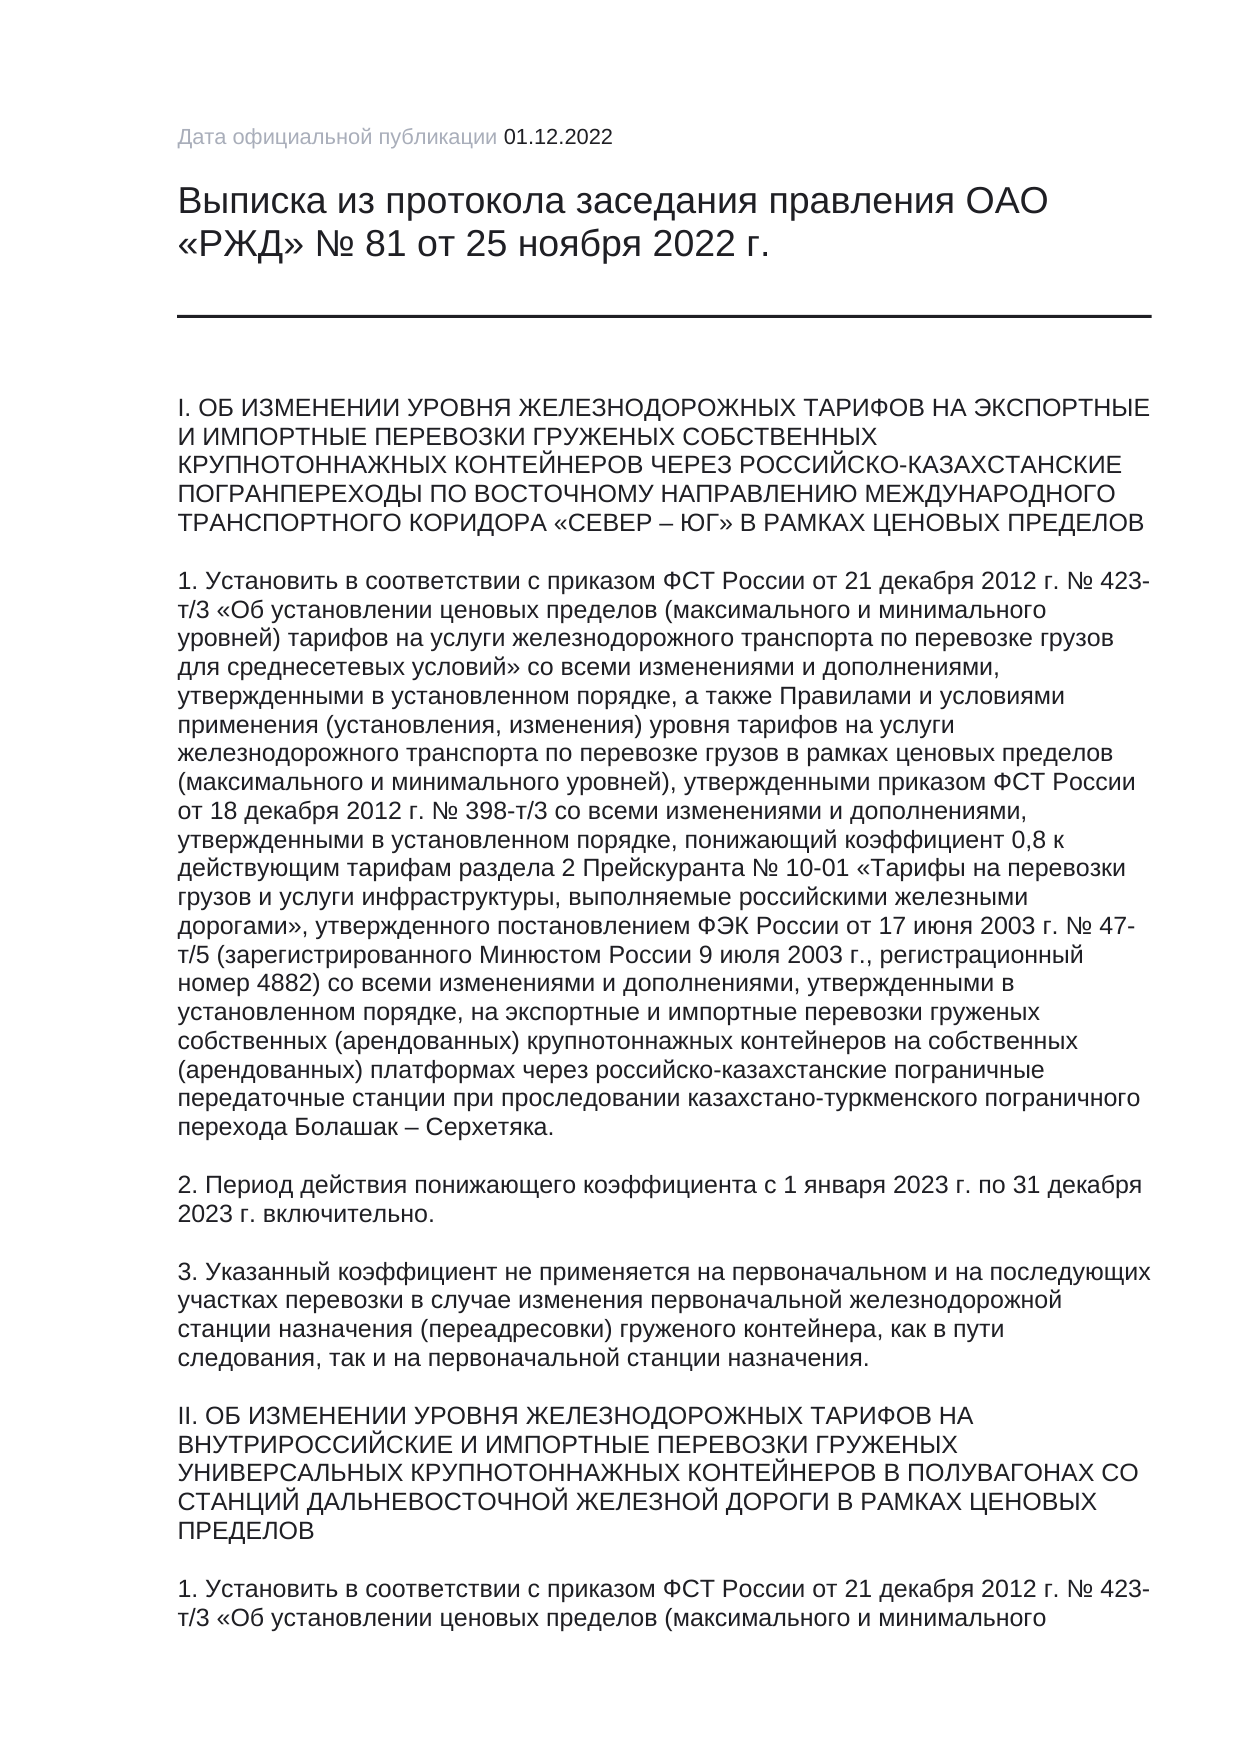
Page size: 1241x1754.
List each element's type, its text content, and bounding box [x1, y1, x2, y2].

text Дата официальной публикации 01.12.2022 [177, 118, 1152, 149]
text II. ОБ ИЗМЕНЕНИИ УРОВНЯ ЖЕЛЕЗНОДОРОЖНЫХ ТАРИФОВ НА ВНУТРИРОССИЙСКИЕ И ИМПОРТНЫЕ ПЕРЕВОЗКИ ГРУЖЕНЫХ УНИВЕРСАЛЬНЫХ КРУПНОТОННАЖНЫХ КОНТЕЙНЕРОВ В ПОЛУВАГОНАХ СО СТАНЦИЙ ДАЛЬНЕВОСТОЧНОЙ ЖЕЛЕЗНОЙ ДОРОГИ В РАМКАХ ЦЕНОВЫХ ПРЕДЕЛОВ [177, 1401, 1152, 1545]
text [177, 1574, 1152, 1631]
text 3. Указанный коэффициент не применяется на первоначальном и на последующих участках перевозки в случае изменения первоначальной железнодорожной станции назначения (переадресовки) груженого контейнера, как в пути следования, так и на первоначальной станции назначения. [177, 1257, 1152, 1372]
text I. ОБ ИЗМЕНЕНИИ УРОВНЯ ЖЕЛЕЗНОДОРОЖНЫХ ТАРИФОВ НА ЭКСПОРТНЫЕ И ИМПОРТНЫЕ ПЕРЕВОЗКИ ГРУЖЕНЫХ СОБСТВЕННЫХ КРУПНОТОННАЖНЫХ КОНТЕЙНЕРОВ ЧЕРЕЗ РОССИЙСКО-КАЗАХСТАНСКИЕ ПОГРАНПЕРЕХОДЫ ПО ВОСТОЧНОМУ НАПРАВЛЕНИЮ МЕЖДУНАРОДНОГО ТРАНСПОРТНОГО КОРИДОРА «СЕВЕР – ЮГ» В РАМКАХ ЦЕНОВЫХ ПРЕДЕЛОВ [177, 393, 1152, 537]
text 2. Период действия понижающего коэффициента с 1 января 2023 г. по 31 декабря 2023 г. включительно. [177, 1170, 1152, 1228]
text Выписка из протокола заседания правления ОАО «РЖД» № 81 от 25 ноября 2022 г. [177, 178, 1152, 265]
text 1. Установить в соответствии с приказом ФСТ России от 21 декабря 2012 г. № 423-т/3 «Об установлении ценовых пределов (максимального и минимального уровней) тарифов на услуги железнодорожного транспорта по перевозке грузов для среднесетевых условий» со всеми изменениями и дополнениями, утвержденными в установленном порядке, а также Правилами и условиями применения (установления, изменения) уровня тарифов на услуги железнодорожного транспорта по перевозке грузов в рамках ценовых пределов (максимального и минимального уровней), утвержденными приказом ФСТ России от 18 декабря 2012 г. № 398-т/3 со всеми изменениями и дополнениями, утвержденными в установленном порядке, понижающий коэффициент 0,8 к действующим тарифам раздела 2 Прейскуранта № 10-01 «Тарифы на перевозки грузов и услуги инфраструктуры, выполняемые российскими железными дорогами», утвержденного постановлением ФЭК России от 17 июня 2003 г. № 47-т/5 (зарегистрированного Минюстом России 9 июля 2003 г., регистрационный номер 4882) со всеми изменениями и дополнениями, утвержденными в установленном порядке, на экспортные и импортные перевозки груженых собственных (арендованных) крупнотоннажных контейнеров на собственных (арендованных) платформах через российско-казахстанские пограничные передаточные станции при проследовании казахстано-туркменского пограничного перехода Болашак – Серхетяка. [177, 566, 1152, 1141]
